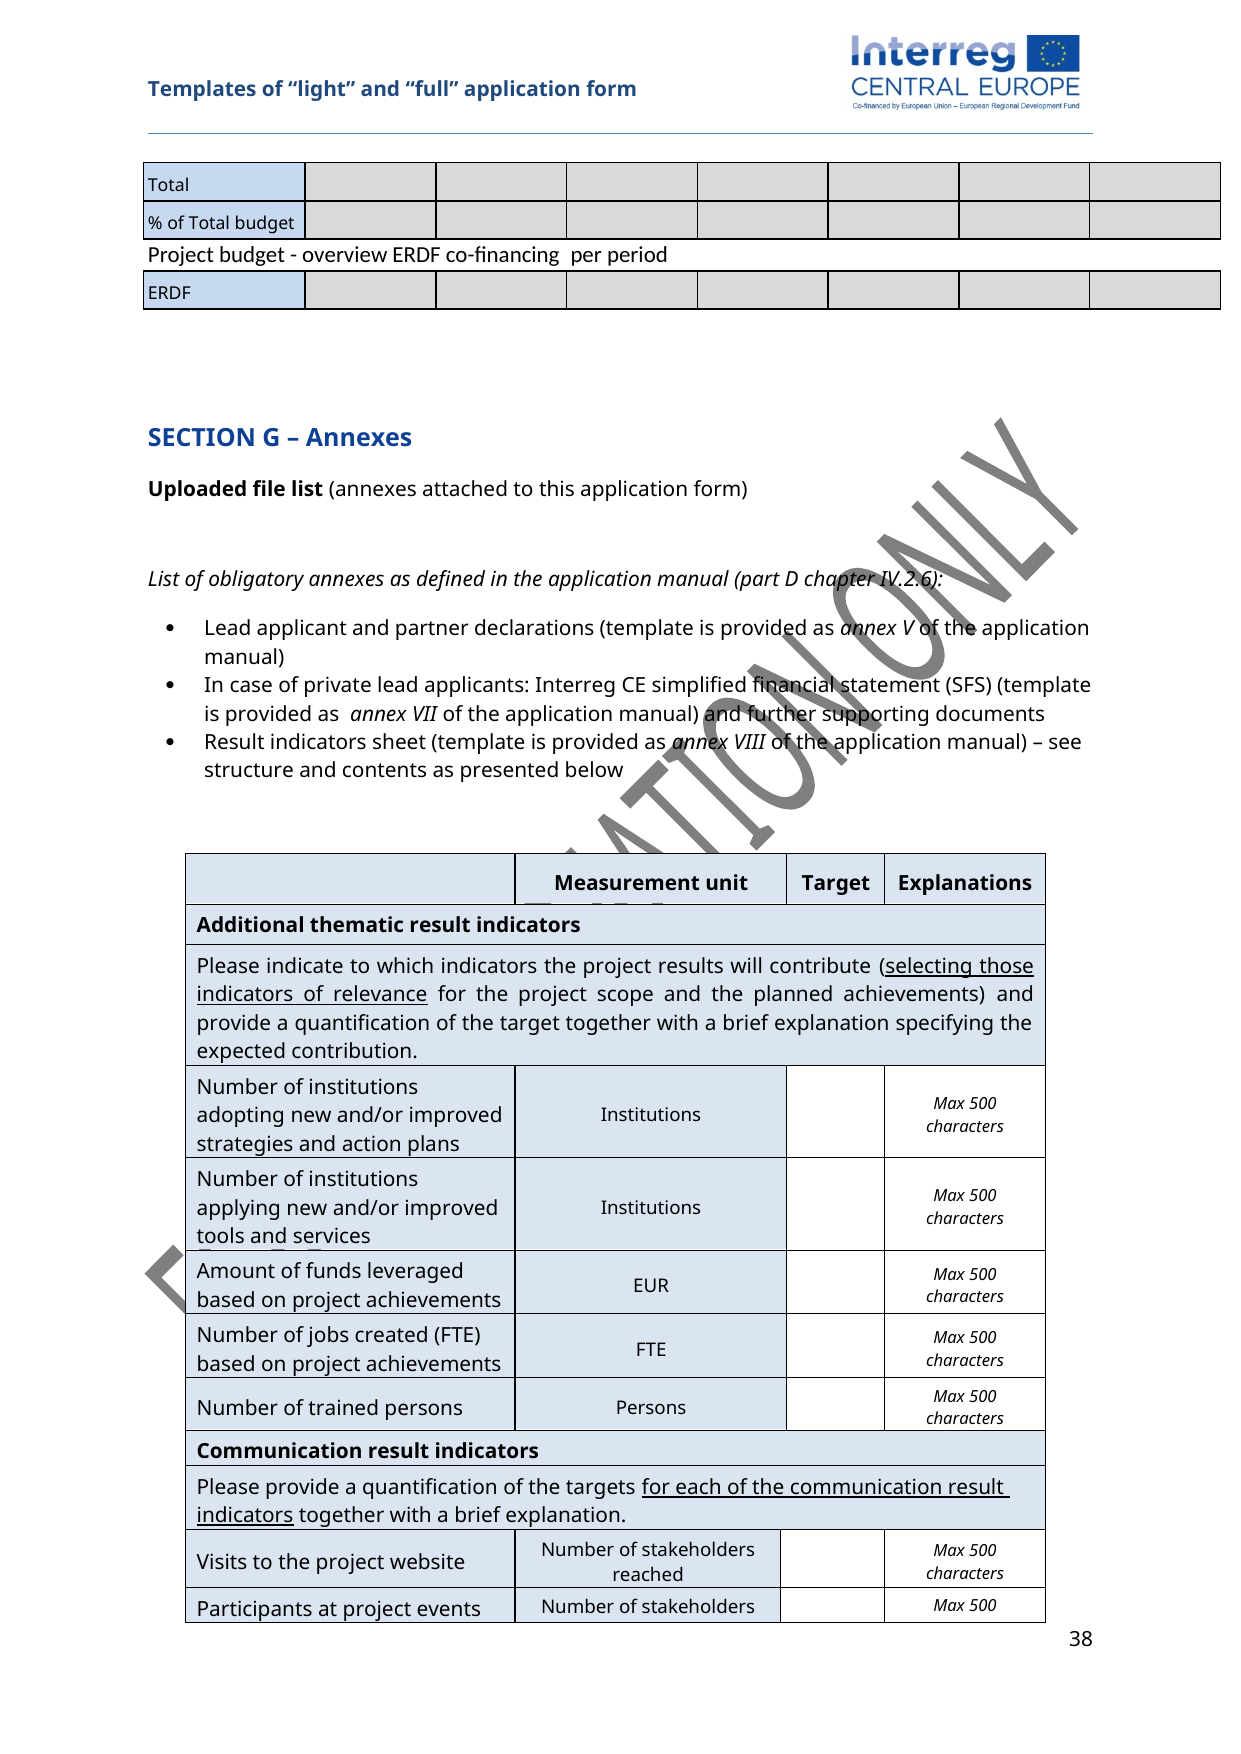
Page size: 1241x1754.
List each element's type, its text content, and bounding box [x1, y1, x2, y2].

text Project budget - overview ERDF co-financing per period [148, 240, 1093, 268]
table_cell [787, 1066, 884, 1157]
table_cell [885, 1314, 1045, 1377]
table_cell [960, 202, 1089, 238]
list In case of private lead applicants: Interreg CE simplified financial statement (SFS) (template is provided as annex VII of the application manual) and further supporting documents [166, 670, 1093, 727]
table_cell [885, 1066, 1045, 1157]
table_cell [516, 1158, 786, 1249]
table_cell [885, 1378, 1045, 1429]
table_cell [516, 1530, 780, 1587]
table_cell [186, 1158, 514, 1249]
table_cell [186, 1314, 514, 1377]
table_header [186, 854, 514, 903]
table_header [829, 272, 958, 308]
text SECTION G – Annexes [148, 419, 1093, 454]
list Lead applicant and partner declarations (template is provided as annex V of the application manual) [166, 613, 1093, 670]
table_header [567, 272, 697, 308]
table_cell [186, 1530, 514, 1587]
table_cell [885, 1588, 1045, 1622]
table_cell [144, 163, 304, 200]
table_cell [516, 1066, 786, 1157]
text List of obligatory annexes as defined in the application manual (part D chapter IV.2.6): [148, 564, 1093, 592]
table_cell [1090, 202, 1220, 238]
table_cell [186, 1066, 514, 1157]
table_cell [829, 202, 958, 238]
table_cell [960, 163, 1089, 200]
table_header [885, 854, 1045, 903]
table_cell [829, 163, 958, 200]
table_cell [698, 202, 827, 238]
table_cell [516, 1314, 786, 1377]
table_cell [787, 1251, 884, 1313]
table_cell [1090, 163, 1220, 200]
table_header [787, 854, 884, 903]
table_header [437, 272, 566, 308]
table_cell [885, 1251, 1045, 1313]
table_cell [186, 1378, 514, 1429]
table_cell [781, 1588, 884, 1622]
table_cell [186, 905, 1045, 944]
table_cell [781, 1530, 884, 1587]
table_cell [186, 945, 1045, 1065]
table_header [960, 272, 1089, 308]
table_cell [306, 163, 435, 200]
list Result indicators sheet (template is provided as annex VIII of the application manual) – see structure and contents as presented below [166, 727, 1093, 784]
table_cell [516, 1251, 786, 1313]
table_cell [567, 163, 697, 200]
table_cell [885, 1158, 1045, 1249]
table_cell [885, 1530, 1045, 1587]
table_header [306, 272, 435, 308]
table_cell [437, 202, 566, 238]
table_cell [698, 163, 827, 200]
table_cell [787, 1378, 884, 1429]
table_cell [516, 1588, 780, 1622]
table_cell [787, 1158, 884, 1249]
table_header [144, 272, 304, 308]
picture [845, 35, 1092, 112]
text Uploaded file list (annexes attached to this application form) [148, 474, 1093, 503]
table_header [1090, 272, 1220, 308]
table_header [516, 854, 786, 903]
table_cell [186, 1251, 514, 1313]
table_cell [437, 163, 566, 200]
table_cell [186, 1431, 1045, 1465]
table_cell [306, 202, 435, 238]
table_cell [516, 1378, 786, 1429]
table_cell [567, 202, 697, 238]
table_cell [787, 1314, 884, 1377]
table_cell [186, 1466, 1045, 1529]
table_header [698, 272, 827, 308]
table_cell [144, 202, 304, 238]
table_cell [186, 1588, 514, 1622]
